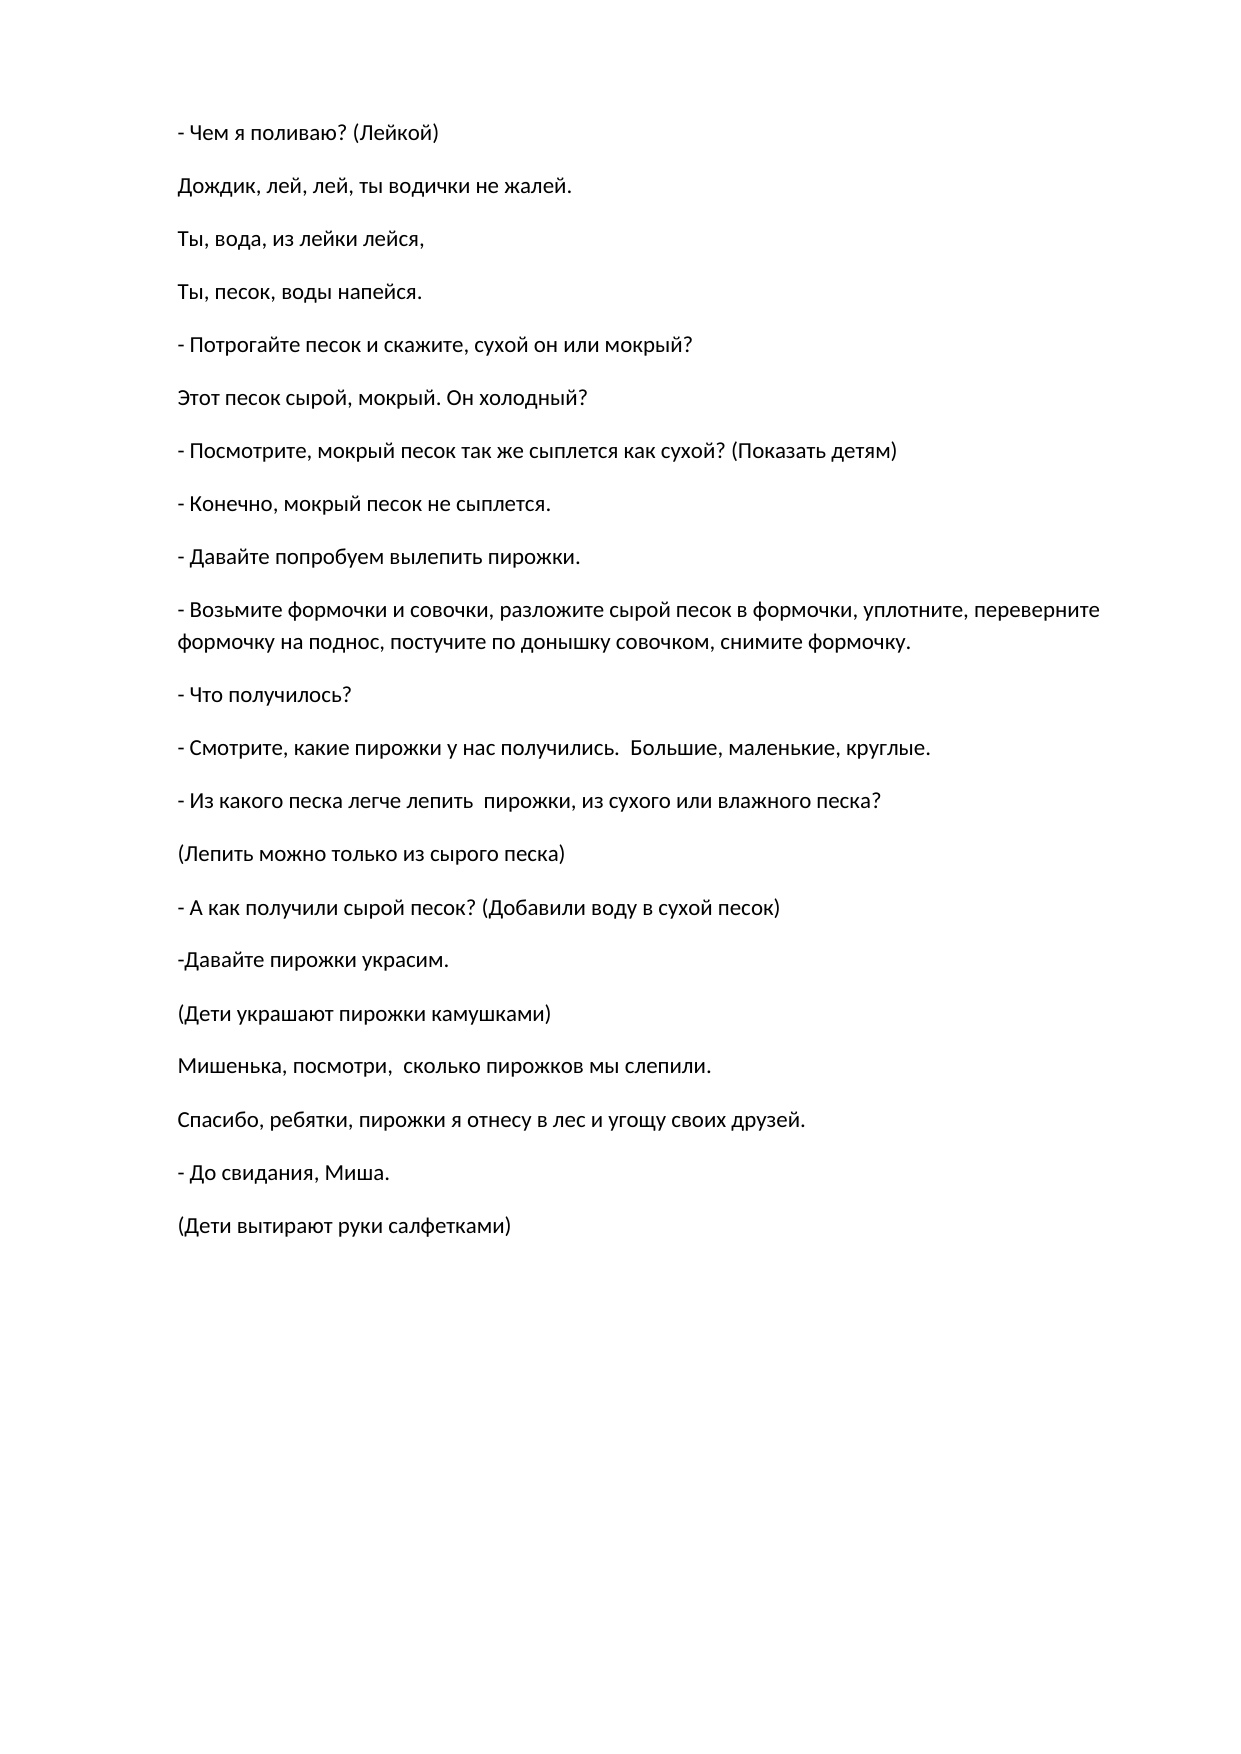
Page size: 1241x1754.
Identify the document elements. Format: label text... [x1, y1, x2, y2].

text Спасибо, ребятки, пирожки я отнесу в лес и угощу своих друзей. [177, 1105, 1152, 1133]
text - Возьмите формочки и совочки, разложите сырой песок в формочки, уплотните, переверните формочку на поднос, постучите по донышку совочком, снимите формочку. [177, 595, 1152, 656]
text - Из какого песка легче лепить пирожки, из сухого или влажного песка? [177, 787, 1152, 814]
text Этот песок сырой, мокрый. Он холодный? [177, 383, 1152, 411]
text - Что получилось? [177, 681, 1152, 708]
text - Давайте попробуем вылепить пирожки. [177, 542, 1152, 570]
text -Давайте пирожки украсим. [177, 946, 1152, 974]
text - До свидания, Миша. [177, 1158, 1152, 1186]
text Дождик, лей, лей, ты водички не жалей. [177, 171, 1152, 199]
text - Потрогайте песок и скажите, сухой он или мокрый? [177, 330, 1152, 358]
text - А как получили сырой песок? (Добавили воду в сухой песок) [177, 893, 1152, 921]
text - Посмотрите, мокрый песок так же сыплется как сухой? (Показать детям) [177, 436, 1152, 464]
text - Чем я поливаю? (Лейкой) [177, 118, 1152, 146]
text (Дети украшают пирожки камушками) [177, 999, 1152, 1027]
text Ты, песок, воды напейся. [177, 277, 1152, 305]
text (Дети вытирают руки салфетками) [177, 1211, 1152, 1239]
text - Конечно, мокрый песок не сыплется. [177, 489, 1152, 517]
text - Смотрите, какие пирожки у нас получились. Большие, маленькие, круглые. [177, 733, 1152, 762]
text Мишенька, посмотри, сколько пирожков мы слепили. [177, 1052, 1152, 1080]
text Ты, вода, из лейки лейся, [177, 224, 1152, 252]
text (Лепить можно только из сырого песка) [177, 839, 1152, 868]
